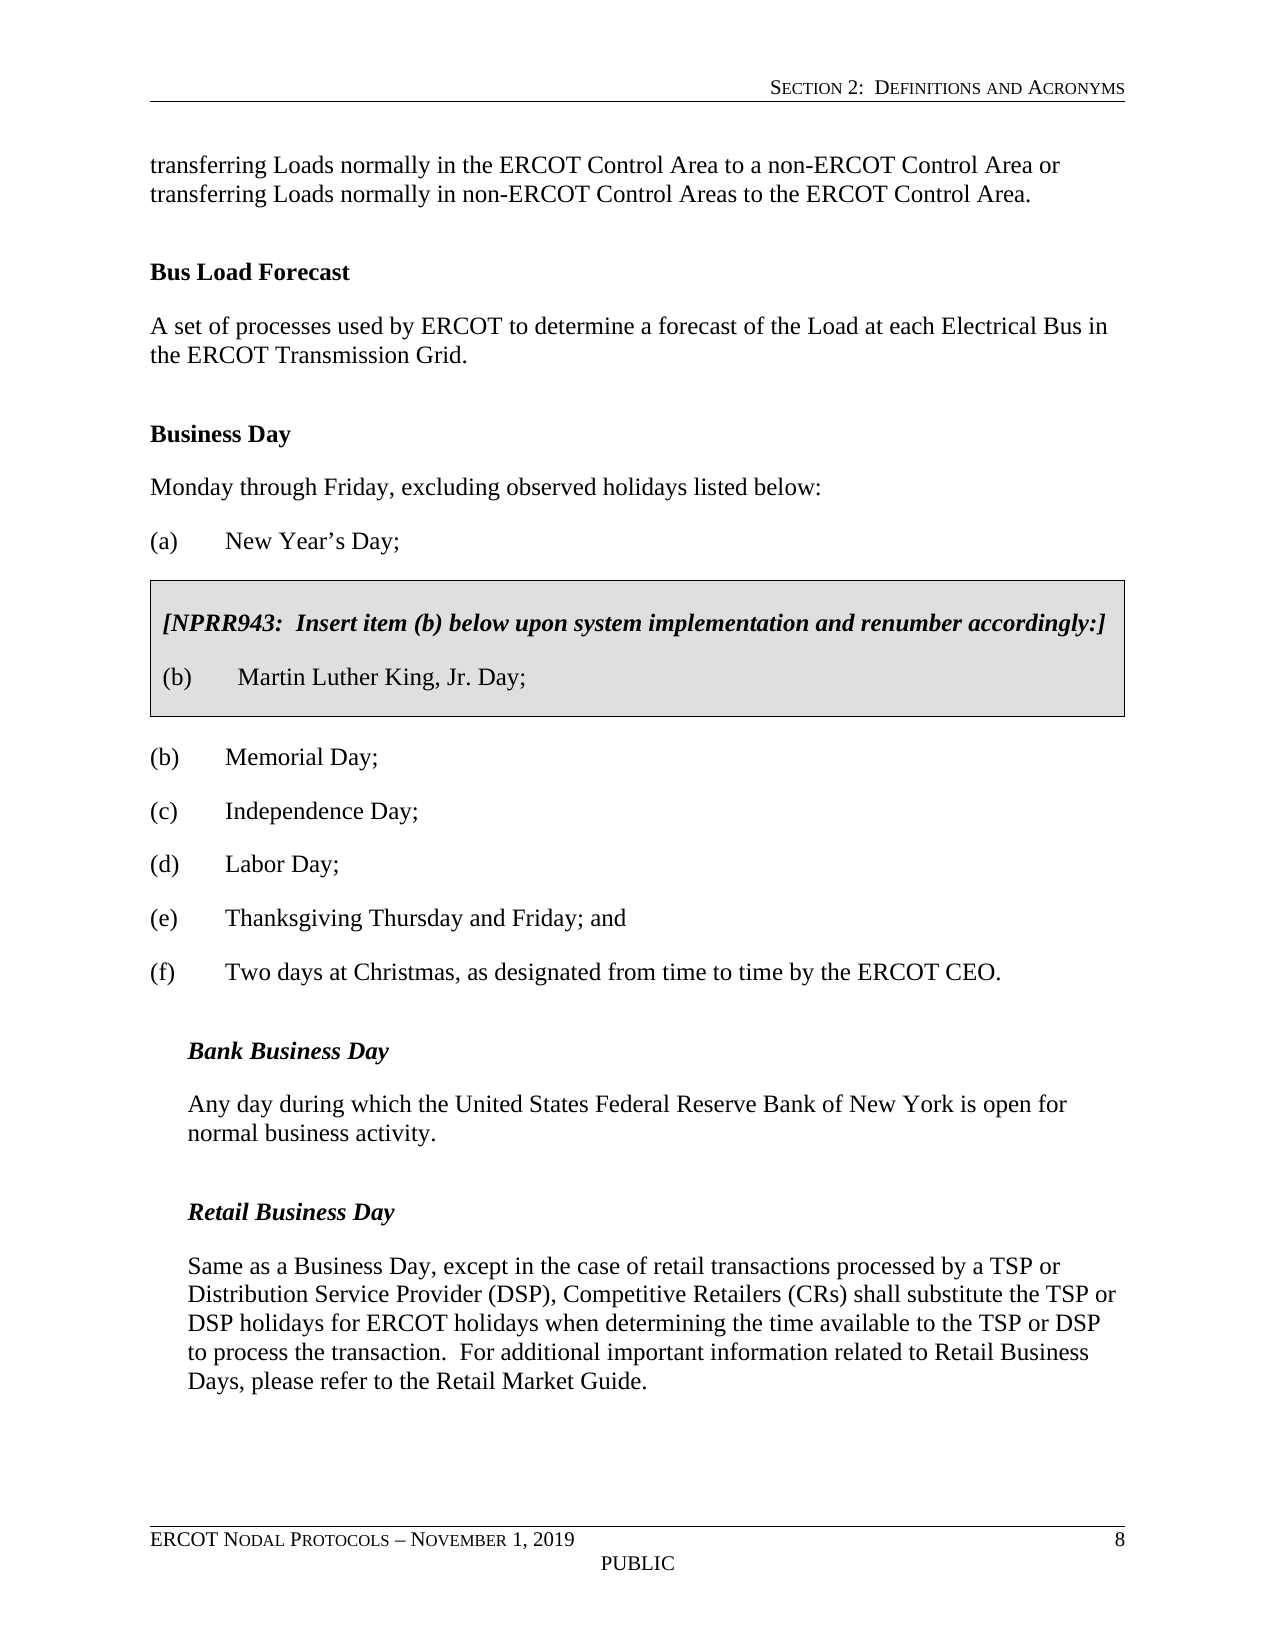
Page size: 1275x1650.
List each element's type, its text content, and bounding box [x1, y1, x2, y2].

text Retail Business Day [187, 1197, 1125, 1226]
text Same as a Business Day, except in the case of retail transactions processed by a TSP or Distribution Service Provider (DSP), Competitive Retailers (CRs) shall substitute the TSP or DSP holidays for ERCOT holidays when determining the time available to the TSP or DSP to process the transaction. For additional important information related to Retail Business Days, please refer to the Retail Market Guide. [187, 1251, 1125, 1394]
text Any day during which the United States Federal Reserve Bank of New York is open for normal business activity. [187, 1089, 1125, 1147]
text Bus Load Forecast [150, 257, 1125, 286]
text Monday through Friday, excluding observed holidays listed below: [150, 472, 1125, 501]
list (d) Labor Day; [150, 849, 1125, 878]
text A set of processes used by ERCOT to determine a forecast of the Load at each Electrical Bus in the ERCOT Transmission Grid. [150, 311, 1125, 369]
text Bank Business Day [187, 1036, 1125, 1064]
table_header [NPRR943: Insert item (b) below upon system implementation and renumber accordingly:] (b) Martin Luther King, Jr. Day; [151, 581, 1124, 716]
list (e) Thanksgiving Thursday and Friday; and [150, 903, 1125, 932]
list (a) New Year’s Day; [150, 526, 1125, 555]
list (c) Independence Day; [150, 796, 1125, 824]
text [150, 150, 1125, 207]
list (f) Two days at Christmas, as designated from time to time by the ERCOT CEO. [150, 957, 1125, 986]
list (b) Memorial Day; [150, 742, 1125, 771]
text Business Day [150, 419, 1125, 447]
